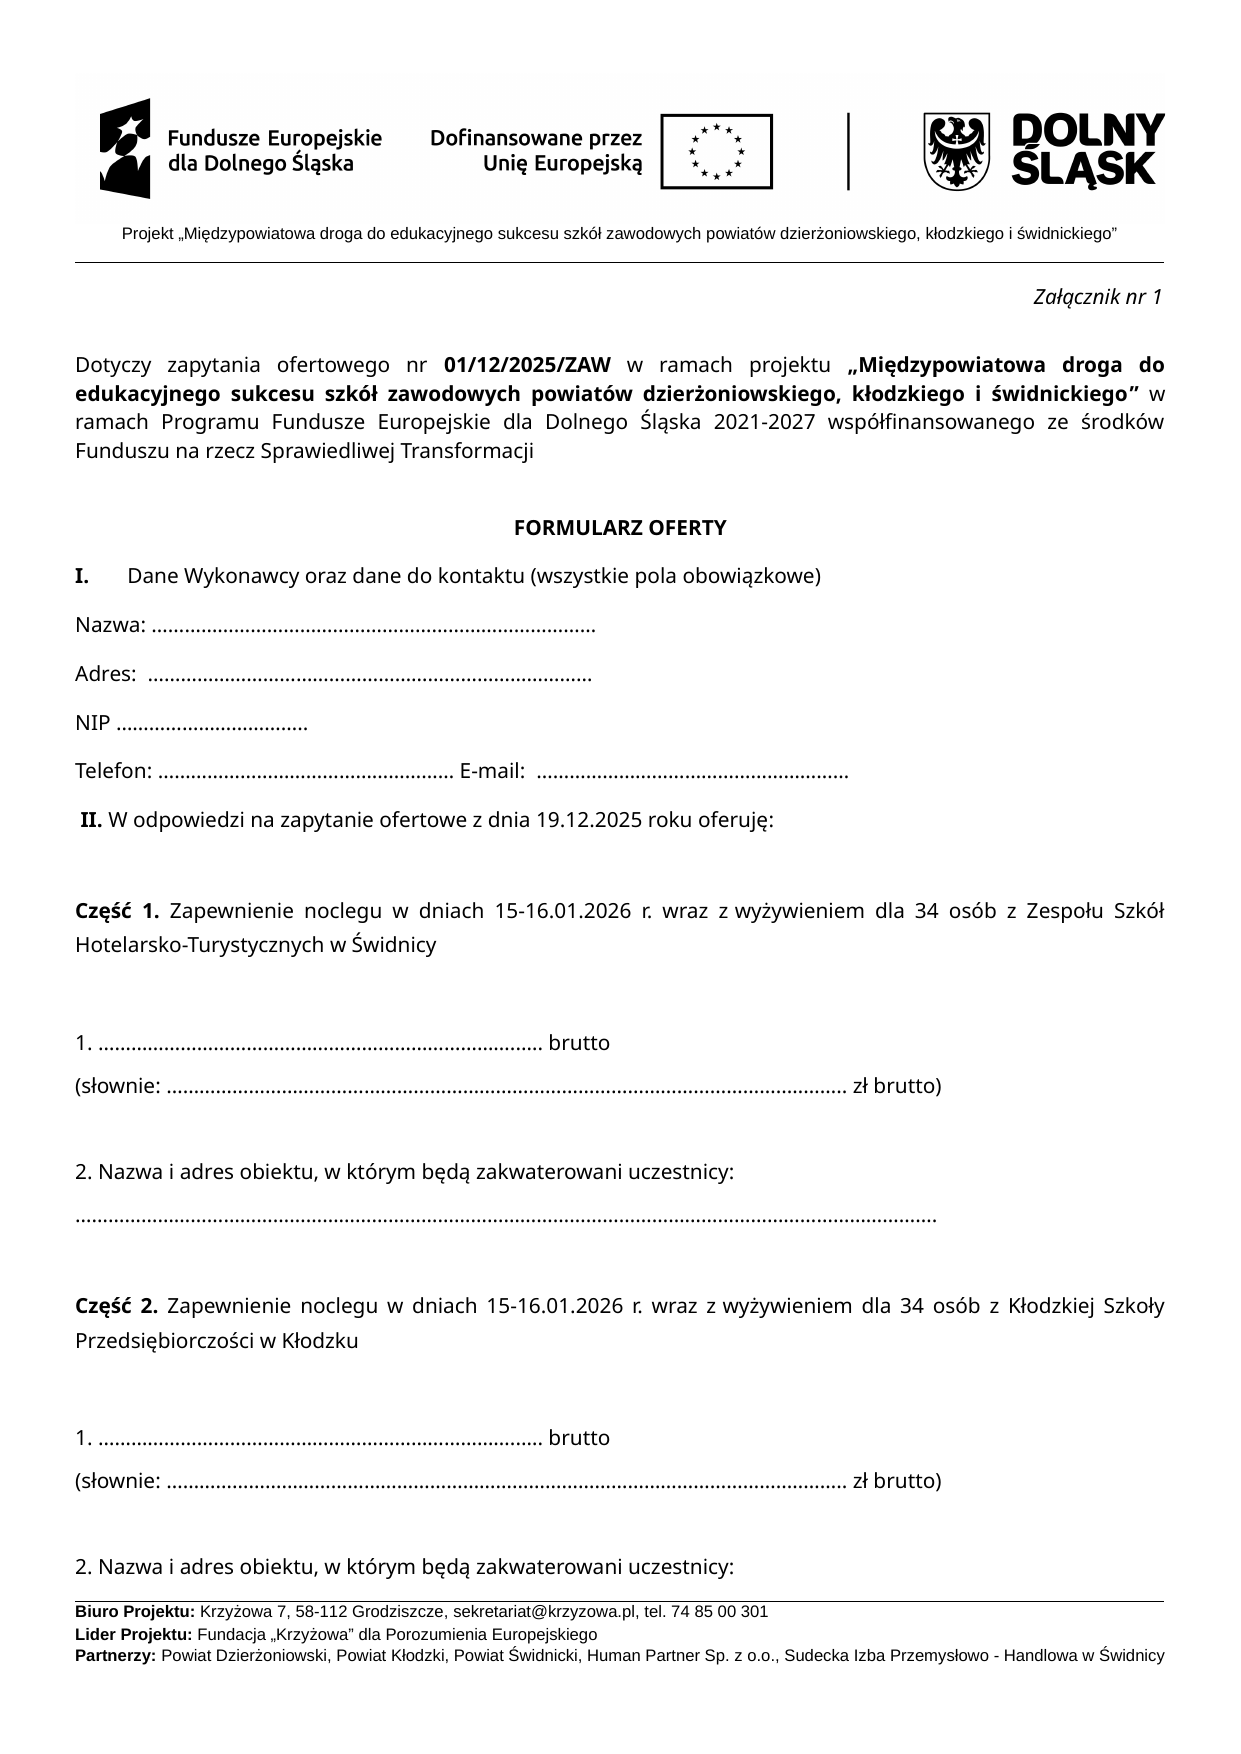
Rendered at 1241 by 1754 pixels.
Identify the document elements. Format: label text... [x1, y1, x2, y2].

text I. Dane Wykonawcy oraz dane do kontaktu (wszystkie pola obowiązkowe) [75, 562, 1165, 590]
text 2. Nazwa i adres obiektu, w którym będą zakwaterowani uczestnicy: [75, 1157, 1165, 1185]
text (słownie: …………………………………………………………………………………………………..……….. zł brutto) [75, 1466, 1165, 1494]
text (słownie: …………………………………………………………………………………………………..……….. zł brutto) [75, 1071, 1165, 1099]
text NIP …………………………….. [75, 708, 1165, 736]
picture [75, 73, 1166, 224]
text Adres: ……………………………………………………………………… [75, 659, 1165, 687]
text 1. …………………………………………………………………..…. brutto [75, 1028, 1165, 1056]
text 2. Nazwa i adres obiektu, w którym będą zakwaterowani uczestnicy: [75, 1552, 1165, 1581]
text Załącznik nr 1 [75, 282, 1165, 311]
text Telefon: ……………………………………………… E-mail: ………………………………………………… [75, 756, 1165, 785]
text FORMULARZ OFERTY [75, 513, 1165, 541]
text Dotyczy zapytania ofertowego nr 01/12/2025/ZAW w ramach projektu „Międzypowiatowa droga do edukacyjnego sukcesu szkół zawodowych powiatów dzierżoniowskiego, kłodzkiego i świdnickiego” w ramach Programu Fundusze Europejskie dla Dolnego Śląska 2021-2027 współfinansowanego ze środków Funduszu na rzecz Sprawiedliwej Transformacji [75, 351, 1165, 464]
text Nazwa: ……………………………………………………………………… [75, 610, 1165, 639]
text Część 2. Zapewnienie noclegu w dniach 15-16.01.2026 r. wraz z wyżywieniem dla 34 osób z Kłodzkiej Szkoły Przedsiębiorczości w Kłodzku [75, 1292, 1165, 1354]
text Część 1. Zapewnienie noclegu w dniach 15-16.01.2026 r. wraz z wyżywieniem dla 34 osób z Zespołu Szkół Hotelarsko-Turystycznych w Świdnicy [75, 897, 1165, 959]
text 1. …………………………………………………………………..…. brutto [75, 1423, 1165, 1451]
text II. W odpowiedzi na zapytanie ofertowe z dnia 19.12.2025 roku oferuję: [75, 805, 1165, 833]
text …………………………………………………………………………………………………………………………………………. [75, 1200, 1165, 1228]
